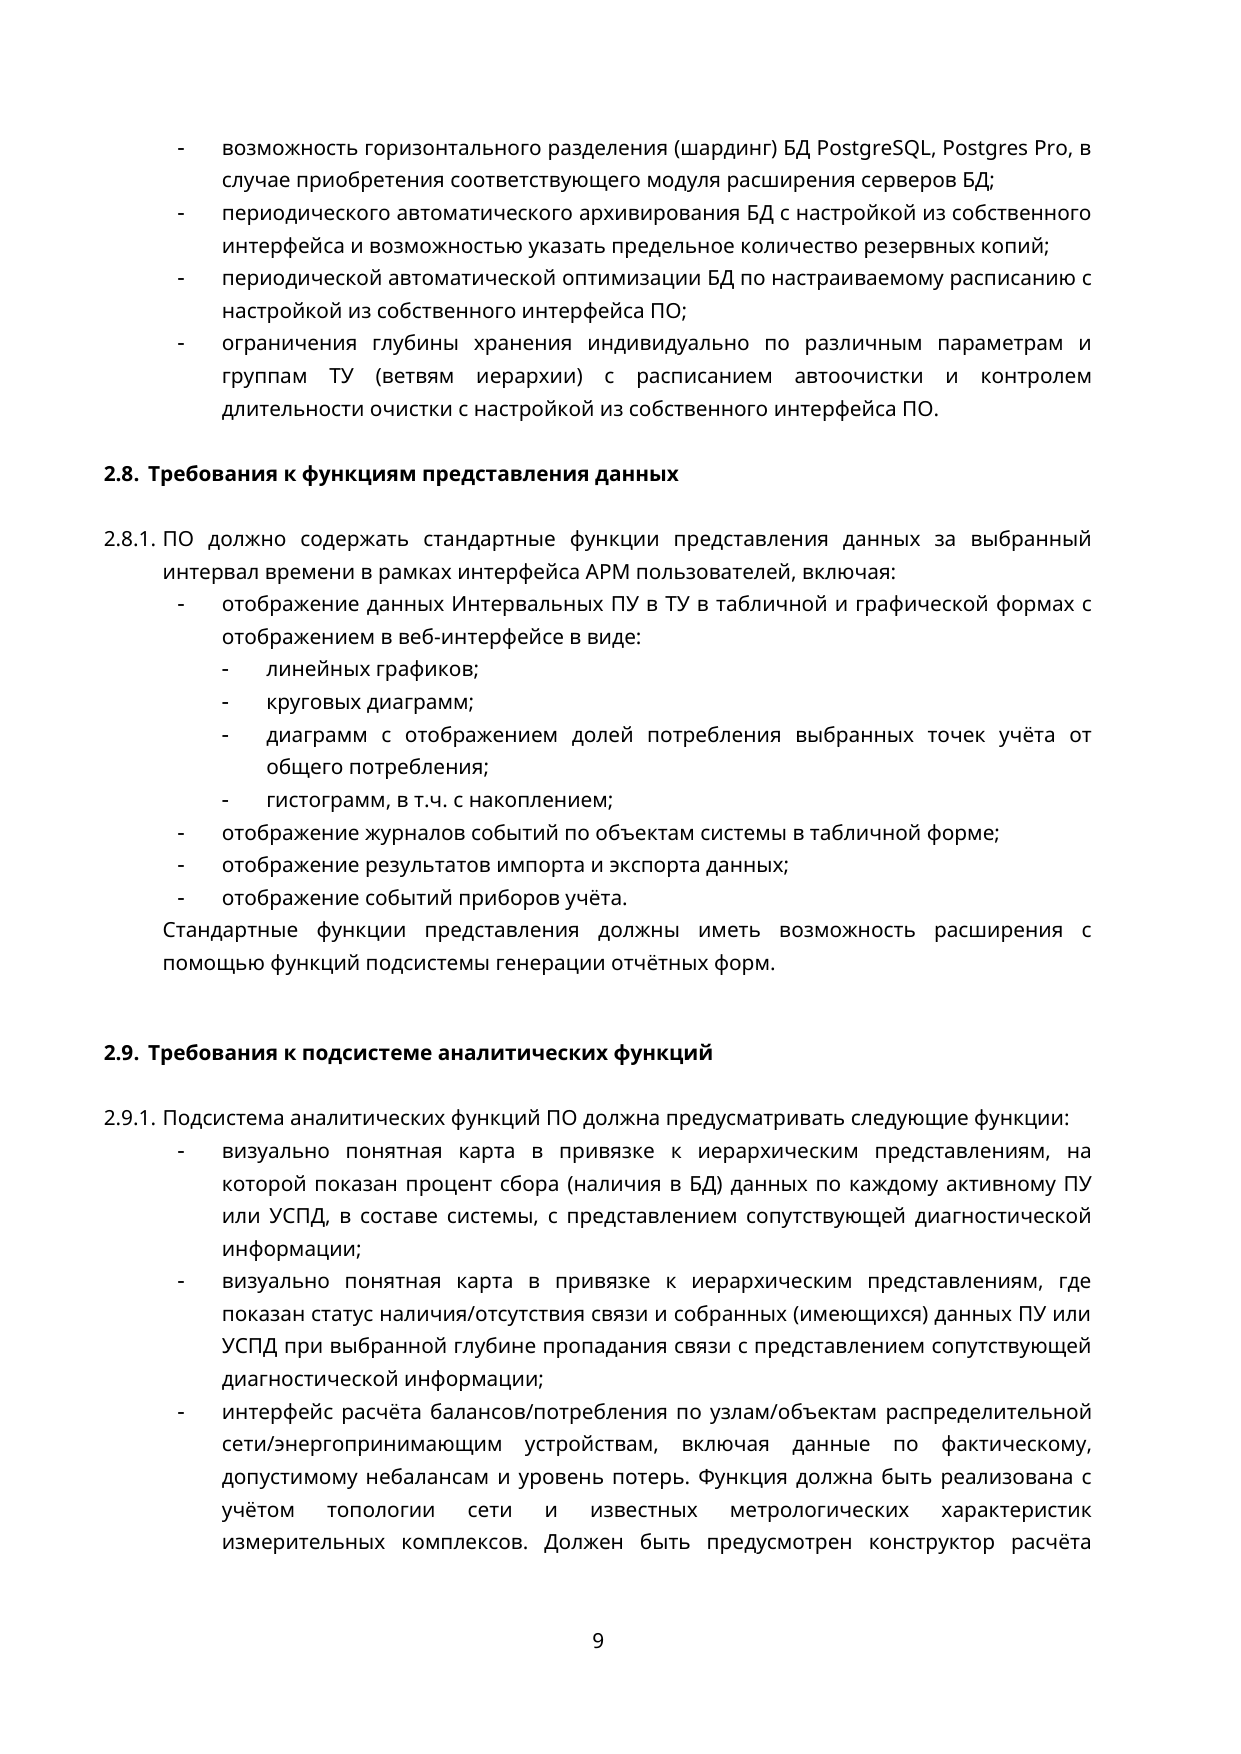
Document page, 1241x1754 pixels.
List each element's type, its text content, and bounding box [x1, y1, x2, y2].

text Стандартные функции представления должны иметь возможность расширения с помощью функций подсистемы генерации отчётных форм. [162, 915, 1092, 976]
list гистограмм, в т.ч. с накоплением; [222, 785, 1092, 813]
list круговых диаграмм; [222, 687, 1092, 716]
list Требования к функциям представления данных [103, 459, 1092, 487]
list линейных графиков; [222, 654, 1092, 683]
list ограничения глубины хранения индивидуально по различным параметрам и группам ТУ (ветвям иерархии) с расписанием автоочистки и контролем длительности очистки с настройкой из собственного интерфейса ПО. [177, 328, 1092, 422]
list возможность горизонтального разделения (шардинг) БД PostgreSQL, Postgres Pro, в случае приобретения соответствующего модуля расширения серверов БД; [177, 133, 1092, 194]
list периодического автоматического архивирования БД с настройкой из собственного интерфейса и возможностью указать предельное количество резервных копий; [177, 198, 1092, 259]
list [177, 1397, 1092, 1556]
list диаграмм с отображением долей потребления выбранных точек учёта от общего потребления; [222, 720, 1092, 781]
list визуально понятная карта в привязке к иерархическим представлениям, на которой показан процент сбора (наличия в БД) данных по каждому активному ПУ или УСПД, в составе системы, с представлением сопутствующей диагностической информации; [177, 1136, 1092, 1262]
list периодической автоматической оптимизации БД по настраиваемому расписанию с настройкой из собственного интерфейса ПО; [177, 263, 1092, 324]
list отображение данных Интервальных ПУ в ТУ в табличной и графической формах с отображением в веб-интерфейсе в виде: [177, 589, 1092, 650]
list отображение результатов импорта и экспорта данных; [177, 850, 1092, 879]
list отображение событий приборов учёта. [177, 883, 1092, 911]
list визуально понятная карта в привязке к иерархическим представлениям, где показан статус наличия/отсутствия связи и собранных (имеющихся) данных ПУ или УСПД при выбранной глубине пропадания связи с представлением сопутствующей диагностической информации; [177, 1266, 1092, 1393]
list ПО должно содержать стандартные функции представления данных за выбранный интервал времени в рамках интерфейса АРМ пользователей, включая: [103, 524, 1092, 585]
list отображение журналов событий по объектам системы в табличной форме; [177, 818, 1092, 846]
list Требования к подсистеме аналитических функций [103, 1038, 1092, 1067]
list Подсистема аналитических функций ПО должна предусматривать следующие функции: [103, 1103, 1092, 1132]
